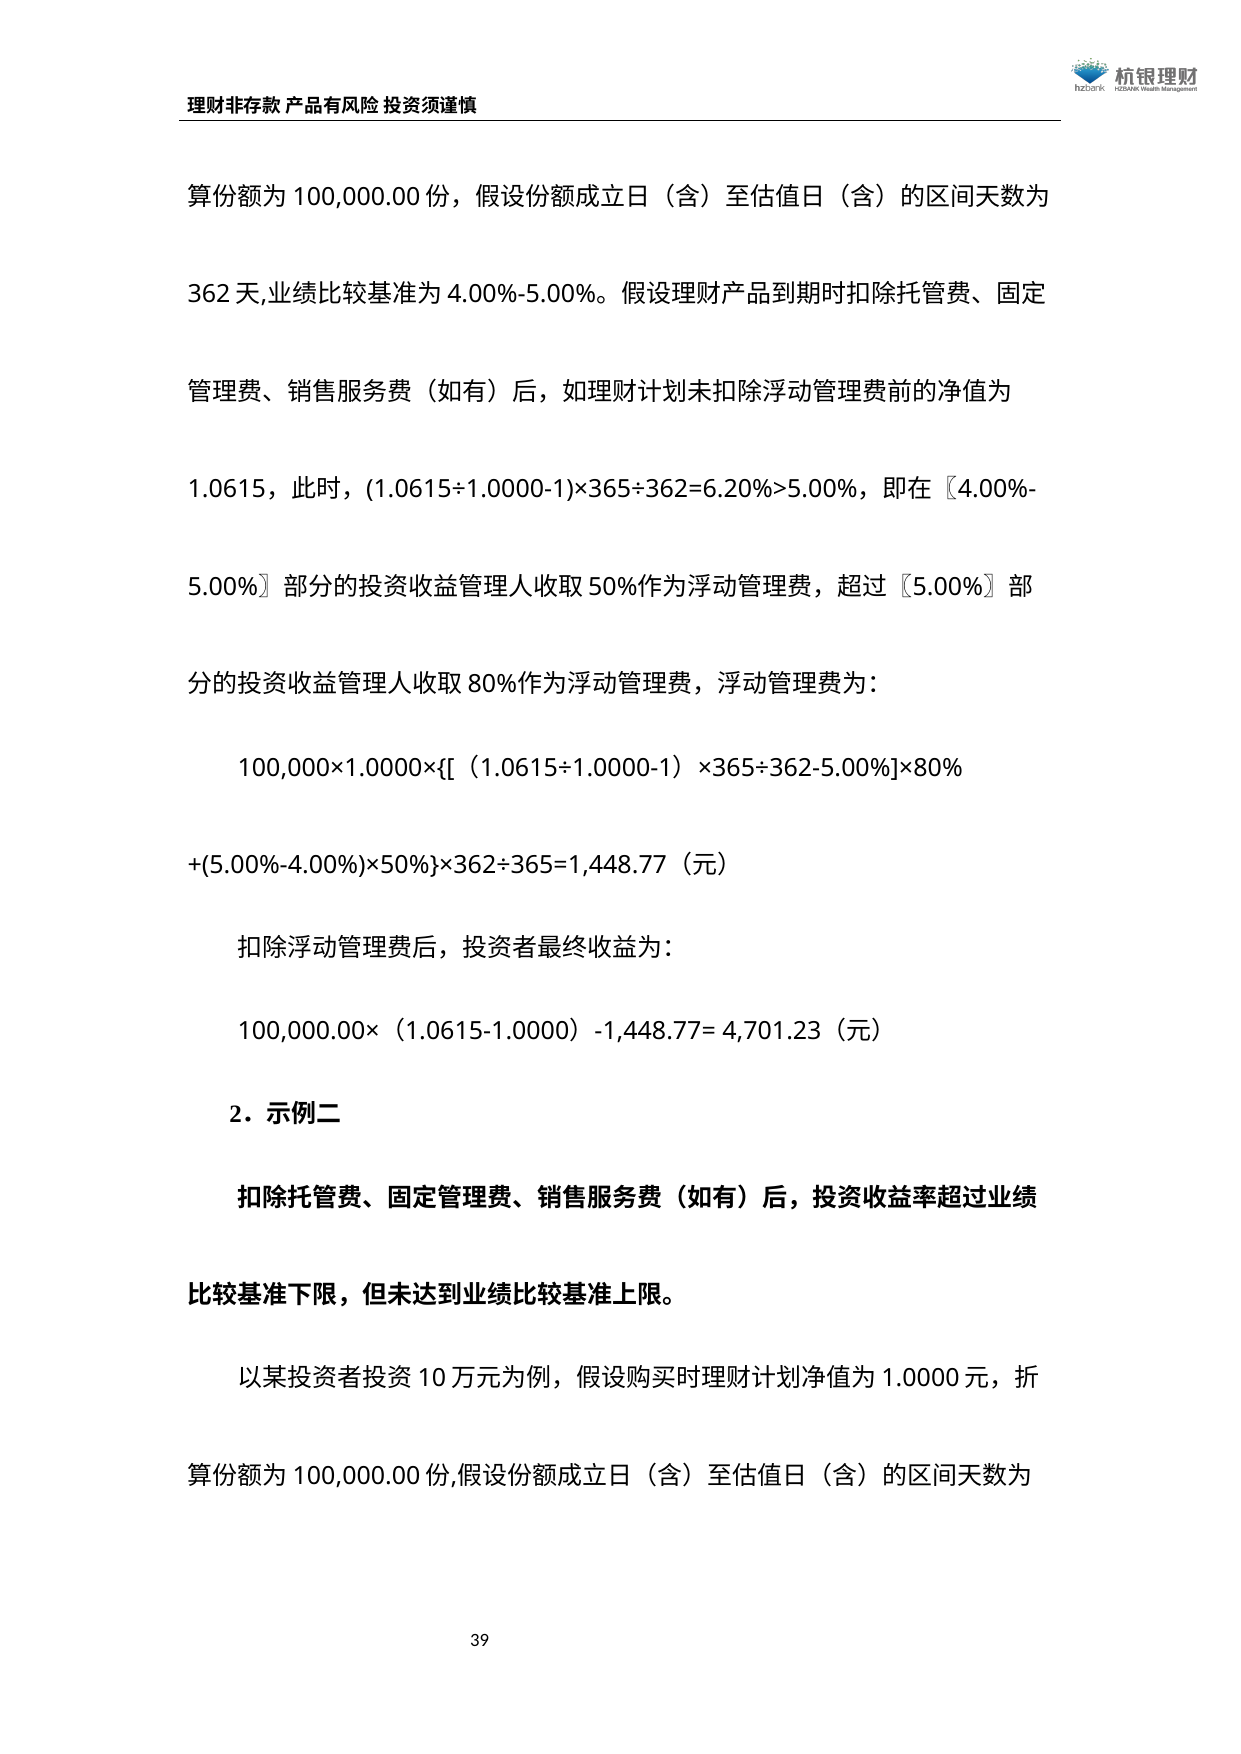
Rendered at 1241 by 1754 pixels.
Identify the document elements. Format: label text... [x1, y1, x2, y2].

picture [1027, 0, 1240, 151]
text 100,000×1.0000×{[（1.0615÷1.0000-1）×365÷362-5.00%]×80%+(5.00%-4.00%)×50%}×362÷365=1,448.77（元） [187, 733, 1053, 895]
list 示例二 [187, 1079, 1053, 1144]
text 100,000.00×（1.0615-1.0000）-1,448.77= 4,701.23（元） [187, 996, 1053, 1061]
text 扣除托管费、固定管理费、销售服务费（如有）后，投资收益率超过业绩比较基准下限，但未达到业绩比较基准上限。 [187, 1163, 1053, 1325]
text 扣除浮动管理费后，投资者最终收益为： [187, 913, 1053, 978]
